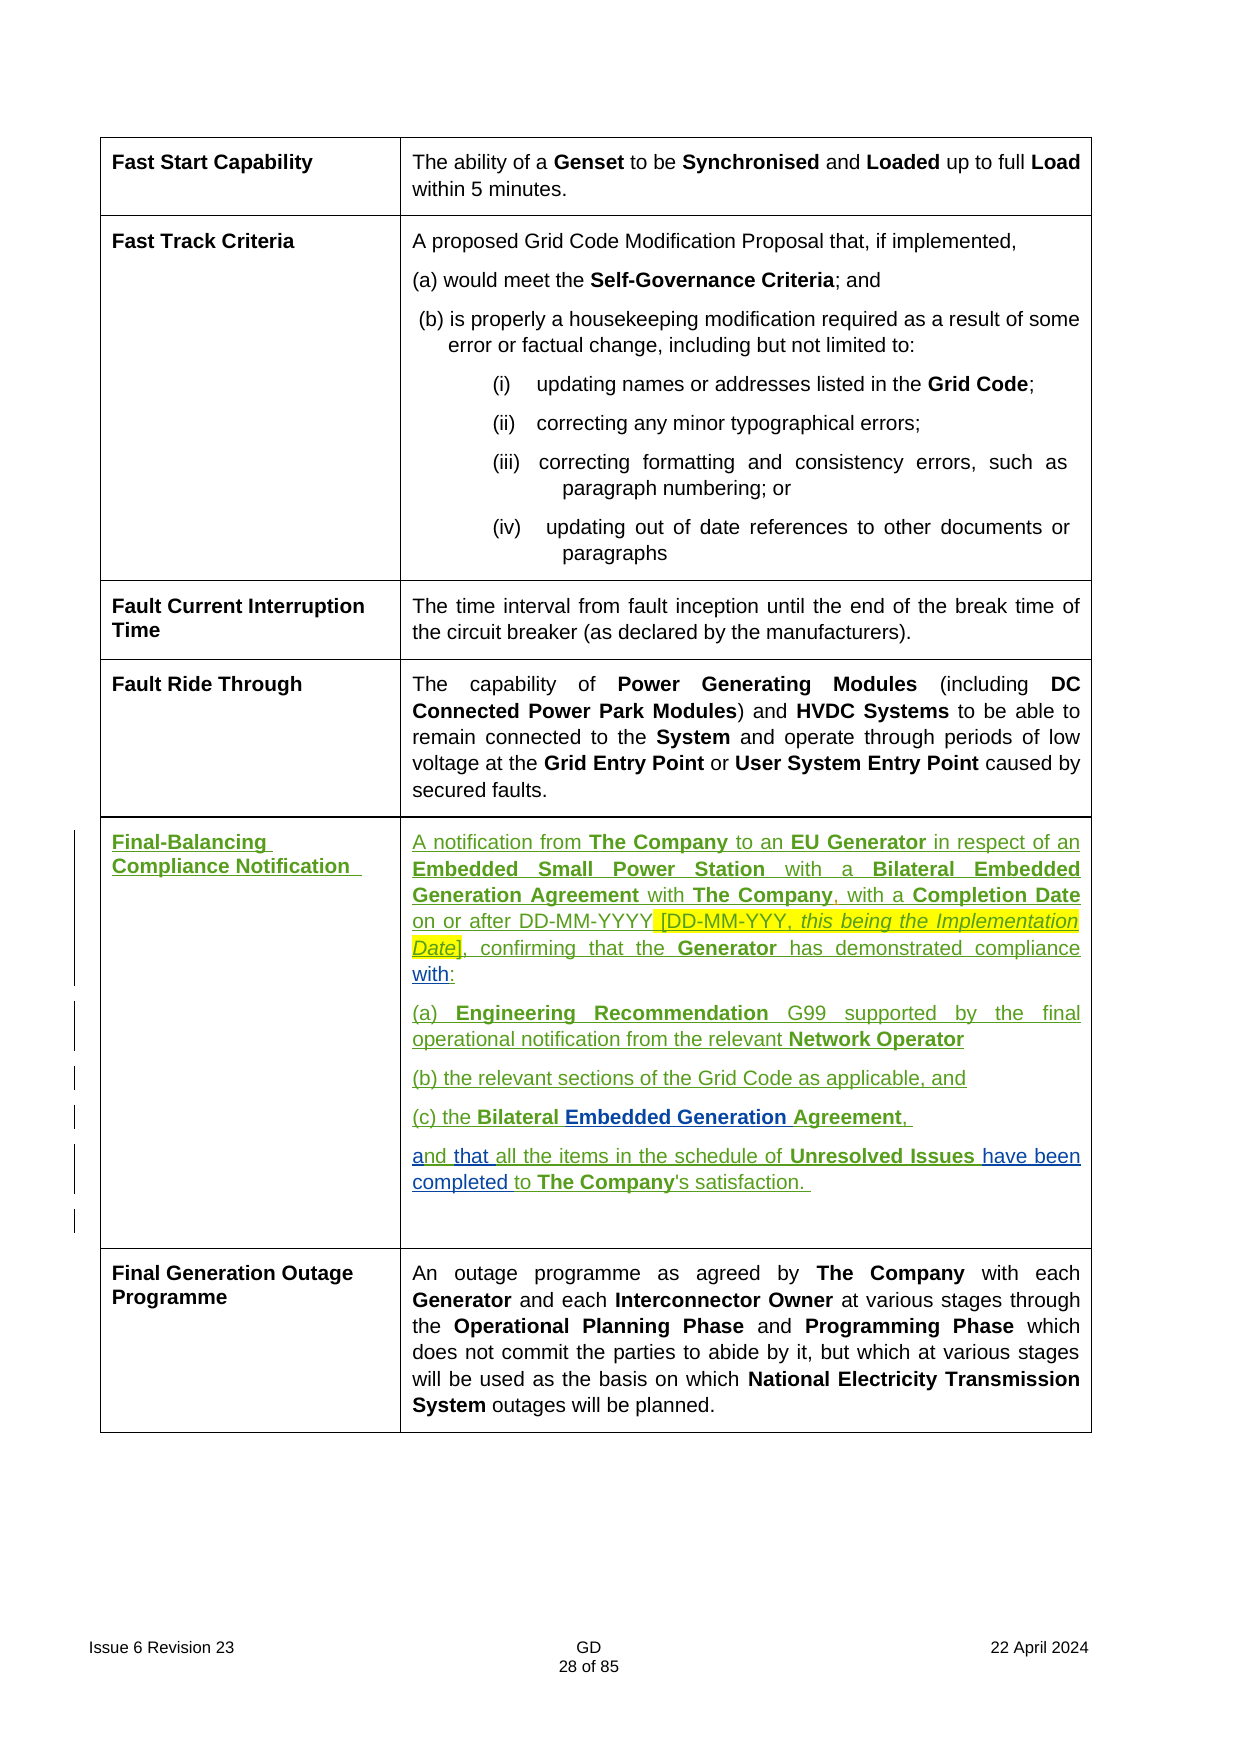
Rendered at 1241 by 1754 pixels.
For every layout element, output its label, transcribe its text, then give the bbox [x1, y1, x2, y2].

table_cell The ability of a Genset to be Synchronised and Loaded up to full Load within 5 minutes. [401, 138, 1091, 215]
table_cell Final Generation Outage Programme [101, 1249, 400, 1432]
table_cell Fast Track Criteria [101, 216, 400, 580]
table_cell A proposed Grid Code Modification Proposal that, if implemented, (a) would meet the Self-Governance Criteria; and (b) is properly a housekeeping modification required as a result of some error or factual change, including but not limited to: (i) updating names or addresses listed in the Grid Code; (ii) correcting any minor typographical errors; (iii) correcting formatting and consistency errors, such as paragraph numbering; or (iv) updating out of date references to other documents or paragraphs [401, 216, 1091, 580]
table_cell Fault Ride Through [101, 660, 400, 816]
table_cell [101, 818, 400, 1248]
table_cell An outage programme as agreed by The Company with each Generator and each Interconnector Owner at various stages through the Operational Planning Phase and Programming Phase which does not commit the parties to abide by it, but which at various stages will be used as the basis on which National Electricity Transmission System outages will be planned. [401, 1249, 1091, 1432]
table_cell The time interval from fault inception until the end of the break time of the circuit breaker (as declared by the manufacturers). [401, 581, 1091, 659]
table_cell Fast Start Capability [101, 138, 400, 215]
table_cell [401, 818, 1091, 1248]
table_cell Fault Current Interruption Time [101, 581, 400, 659]
table_cell The capability of Power Generating Modules (including DC Connected Power Park Modules) and HVDC Systems to be able to remain connected to the System and operate through periods of low voltage at the Grid Entry Point or User System Entry Point caused by secured faults. [401, 660, 1091, 816]
